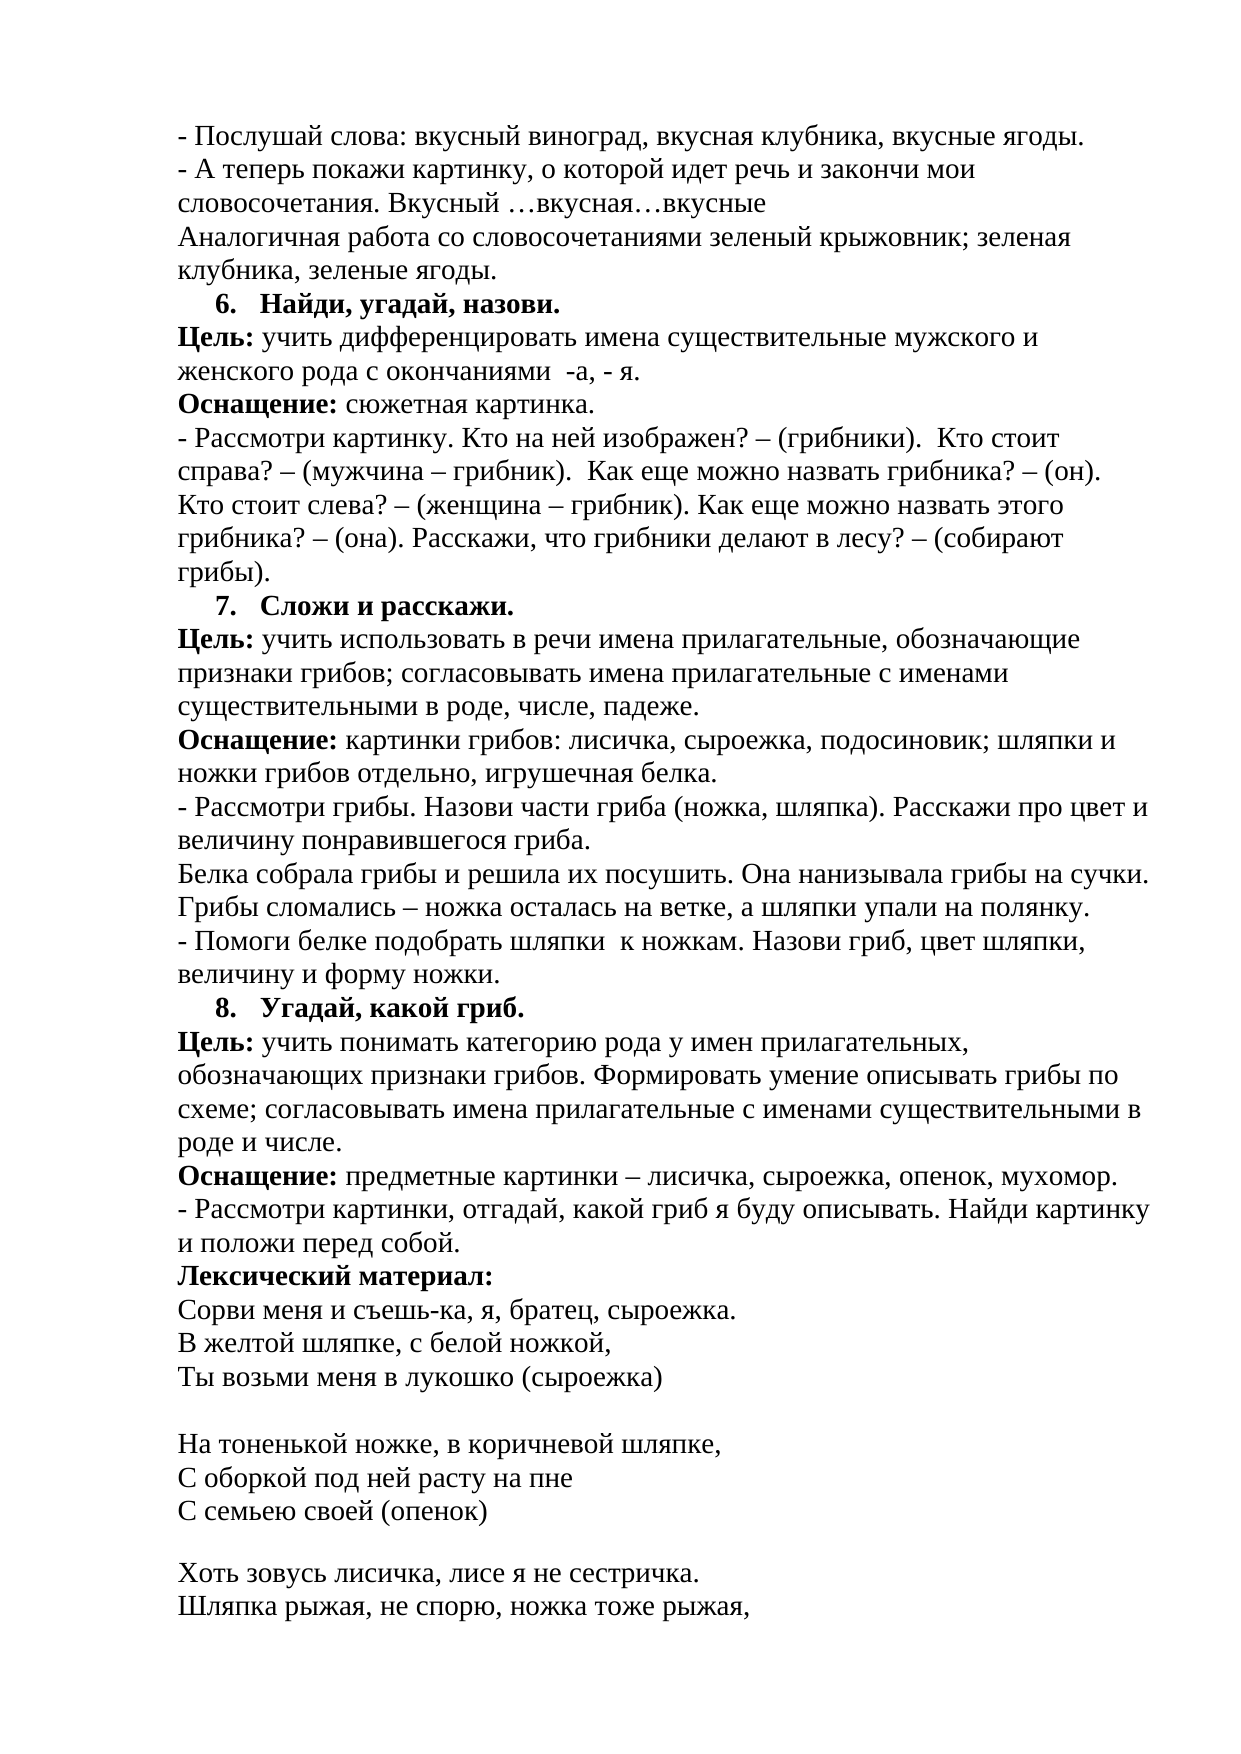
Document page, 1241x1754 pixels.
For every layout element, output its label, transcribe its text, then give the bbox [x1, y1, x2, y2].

text Лексический материал: [177, 1258, 1152, 1292]
list Найди, угадай, назови. [215, 286, 1152, 319]
text - Рассмотри грибы. Назови части гриба (ножка, шляпка). Расскажи про цвет и величину понравившегося гриба. [177, 789, 1152, 856]
list Угадай, какой гриб. [215, 990, 1152, 1024]
text Аналогичная работа со словосочетаниями зеленый крыжовник; зеленая клубника, зеленые ягоды. [177, 219, 1152, 286]
text - Послушай слова: вкусный виноград, вкусная клубника, вкусные ягоды. [177, 118, 1152, 152]
text Хоть зовусь лисичка, лисе я не сестричка. [177, 1555, 1152, 1588]
text Оснащение: сюжетная картинка. [177, 386, 1152, 420]
text С оборкой под ней расту на пне [177, 1460, 1152, 1493]
text Белка собрала грибы и решила их посушить. Она нанизывала грибы на сучки. Грибы сломались – ножка осталась на ветке, а шляпки упали на полянку. [177, 856, 1152, 923]
text Шляпка рыжая, не спорю, ножка тоже рыжая, [177, 1588, 1152, 1622]
text Сорви меня и съешь-ка, я, братец, сыроежка. [177, 1292, 1152, 1326]
text Ты возьми меня в лукошко (сыроежка) [177, 1359, 1152, 1393]
text На тоненькой ножке, в коричневой шляпке, [177, 1426, 1152, 1460]
text Оснащение: предметные картинки – лисичка, сыроежка, опенок, мухомор. [177, 1158, 1152, 1191]
text Цель: учить понимать категорию рода у имен прилагательных, обозначающих признаки грибов. Формировать умение описывать грибы по схеме; согласовывать имена прилагательные с именами существительными в роде и числе. [177, 1024, 1152, 1158]
text - Рассмотри картинки, отгадай, какой гриб я буду описывать. Найди картинку и положи перед собой. [177, 1191, 1152, 1258]
list Сложи и расскажи. [215, 588, 1152, 621]
text Цель: учить дифференцировать имена существительные мужского и женского рода с окончаниями -а, - я. [177, 319, 1152, 386]
text - Помоги белке подобрать шляпки к ножкам. Назови гриб, цвет шляпки, величину и форму ножки. [177, 923, 1152, 990]
text - А теперь покажи картинку, о которой идет речь и закончи мои словосочетания. Вкусный …вкусная…вкусные [177, 152, 1152, 219]
text В желтой шляпке, с белой ножкой, [177, 1326, 1152, 1359]
text С семьею своей (опенок) [177, 1493, 1152, 1527]
text - Рассмотри картинку. Кто на ней изображен? – (грибники). Кто стоит справа? – (мужчина – грибник). Как еще можно назвать грибника? – (он). Кто стоит слева? – (женщина – грибник). Как еще можно назвать этого грибника? – (она). Расскажи, что грибники делают в лесу? – (собирают грибы). [177, 420, 1152, 588]
text Цель: учить использовать в речи имена прилагательные, обозначающие признаки грибов; согласовывать имена прилагательные с именами существительными в роде, числе, падеже. [177, 621, 1152, 722]
text Оснащение: картинки грибов: лисичка, сыроежка, подосиновик; шляпки и ножки грибов отдельно, игрушечная белка. [177, 722, 1152, 789]
